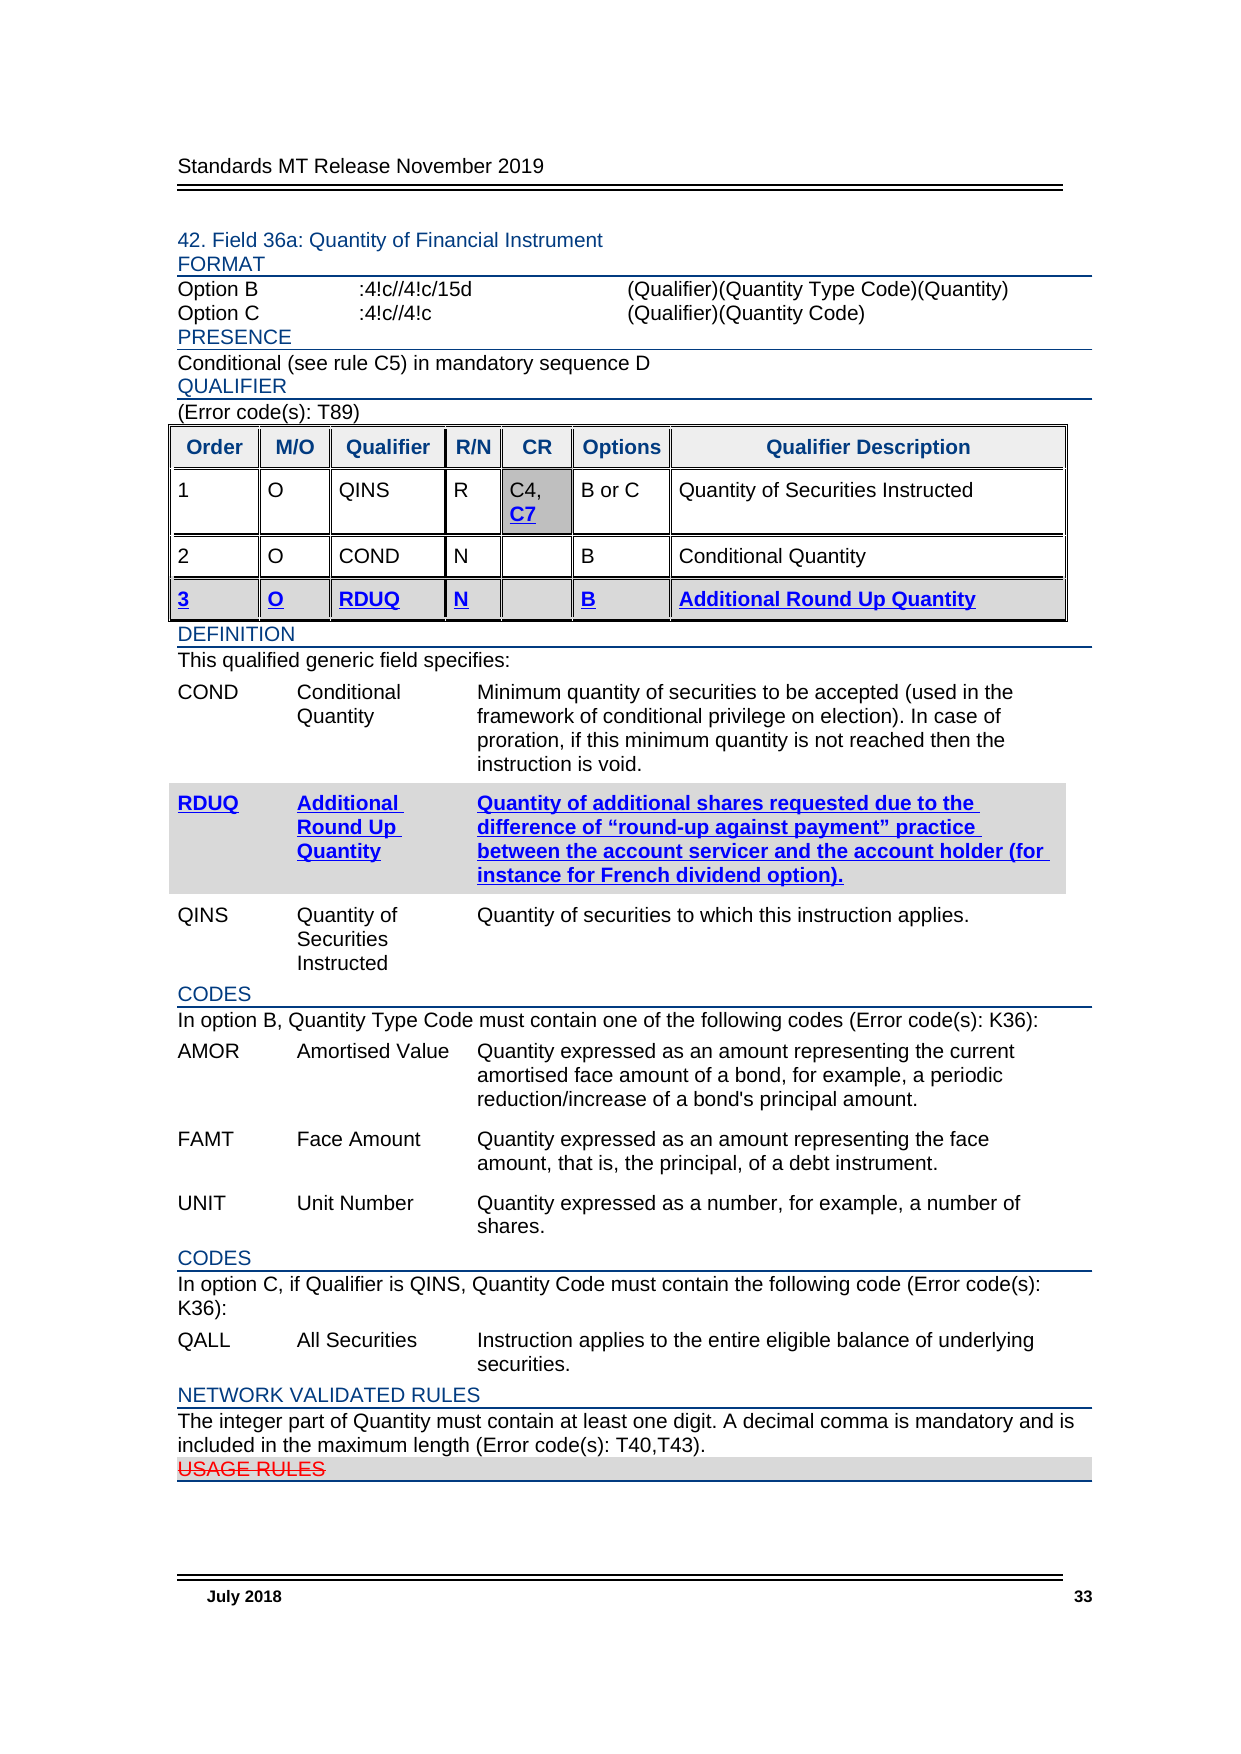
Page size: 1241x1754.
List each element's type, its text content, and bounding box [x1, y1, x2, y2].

table_cell R [447, 470, 500, 533]
table_cell QINS [332, 470, 444, 533]
text DEFINITION [177, 622, 1092, 646]
text USAGE RULES [177, 1457, 1092, 1480]
table_header Option B [177, 277, 359, 301]
table_cell B or C [574, 470, 669, 533]
table_header Order [171, 427, 259, 467]
table_cell O [261, 470, 329, 533]
table_cell (Qualifier)(Quantity Code) [627, 301, 1074, 325]
table_header Instruction applies to the entire eligible balance of underlying securities. [469, 1320, 1066, 1383]
table_cell Conditional Quantity [672, 533, 1065, 576]
table_cell Additional Round Up Quantity [671, 576, 1065, 619]
table_cell UNIT [169, 1183, 289, 1246]
table_cell Quantity of securities to which this instruction applies. [469, 895, 1066, 982]
table_header Amortised Value [289, 1032, 469, 1119]
table_header M/O [260, 427, 331, 467]
text Conditional (see rule C5) in mandatory sequence D [177, 350, 1092, 374]
text PRESENCE [177, 325, 1092, 349]
table_cell Quantity of Securities Instructed [289, 895, 469, 982]
table_cell 3 [171, 576, 259, 619]
table_cell O [260, 580, 331, 619]
table_cell Quantity expressed as an amount representing the face amount, that is, the principal, of a debt instrument. [469, 1119, 1066, 1183]
table_cell RDUQ [169, 783, 289, 894]
table_header Minimum quantity of securities to be accepted (used in the framework of conditional privilege on election). In case of proration, if this minimum quantity is not reached then the instruction is void. [469, 672, 1066, 783]
table_header AMOR [169, 1032, 289, 1119]
table_header :4!c//4!c/15d [359, 277, 627, 301]
table_header CR [502, 427, 573, 467]
table_cell Quantity of Securities Instructed [671, 467, 1066, 533]
table_cell 1 [169, 467, 259, 533]
table_header Qualifier Description [671, 427, 1065, 467]
text NETWORK VALIDATED RULES [177, 1383, 1092, 1407]
table_cell Quantity of additional shares requested due to the difference of “round-up against payment” practice between the account servicer and the account holder (for instance for French dividend option). [469, 783, 1066, 894]
text In option C, if Qualifier is QINS, Quantity Code must contain the following code (Error code(s): K36): [177, 1272, 1092, 1319]
table_cell Quantity expressed as a number, for example, a number of shares. [469, 1183, 1066, 1246]
table_cell RDUQ [331, 580, 445, 619]
text CODES [177, 982, 1092, 1006]
table_cell COND [332, 537, 444, 576]
text CODES [177, 1246, 1092, 1270]
table_cell QINS [169, 895, 289, 982]
table_cell C4, C7 [503, 470, 571, 533]
table_header QALL [169, 1320, 289, 1383]
table_cell :4!c//4!c [359, 301, 627, 325]
table_cell B [573, 580, 671, 619]
table_header R/N [445, 427, 502, 467]
text In option B, Quantity Type Code must contain one of the following codes (Error code(s): K36): [177, 1008, 1092, 1032]
table_header (Qualifier)(Quantity Type Code)(Quantity) [627, 277, 1074, 301]
table_cell Face Amount [289, 1119, 469, 1183]
table_header Qualifier [331, 427, 445, 467]
table_header Options [573, 427, 671, 467]
table_cell B [574, 537, 669, 576]
table_cell Option C [177, 301, 359, 325]
table_cell O [261, 537, 329, 576]
text The integer part of Quantity must contain at least one digit. A decimal comma is mandatory and is included in the maximum length (Error code(s): T40,T43). [177, 1409, 1092, 1457]
text This qualified generic field specifies: [177, 648, 1092, 672]
table_cell [503, 537, 571, 576]
table_cell Additional Round Up Quantity [289, 783, 469, 894]
text FORMAT [177, 251, 1092, 275]
table_cell N [447, 537, 500, 576]
table_cell FAMT [169, 1119, 289, 1183]
table_header Conditional Quantity [289, 672, 469, 783]
table_header COND [169, 672, 289, 783]
table_cell Unit Number [289, 1183, 469, 1246]
text (Error code(s): T89) [177, 400, 1092, 424]
text QUALIFIER [177, 374, 1092, 398]
table_cell N [445, 580, 502, 619]
table_cell [502, 580, 573, 619]
table_header Quantity expressed as an amount representing the current amortised face amount of a bond, for example, a periodic reduction/increase of a bond's principal amount. [469, 1032, 1066, 1119]
text 42. Field 36a: Quantity of Financial Instrument [177, 227, 1092, 251]
table_cell 2 [171, 533, 258, 576]
table_header All Securities [289, 1320, 469, 1383]
